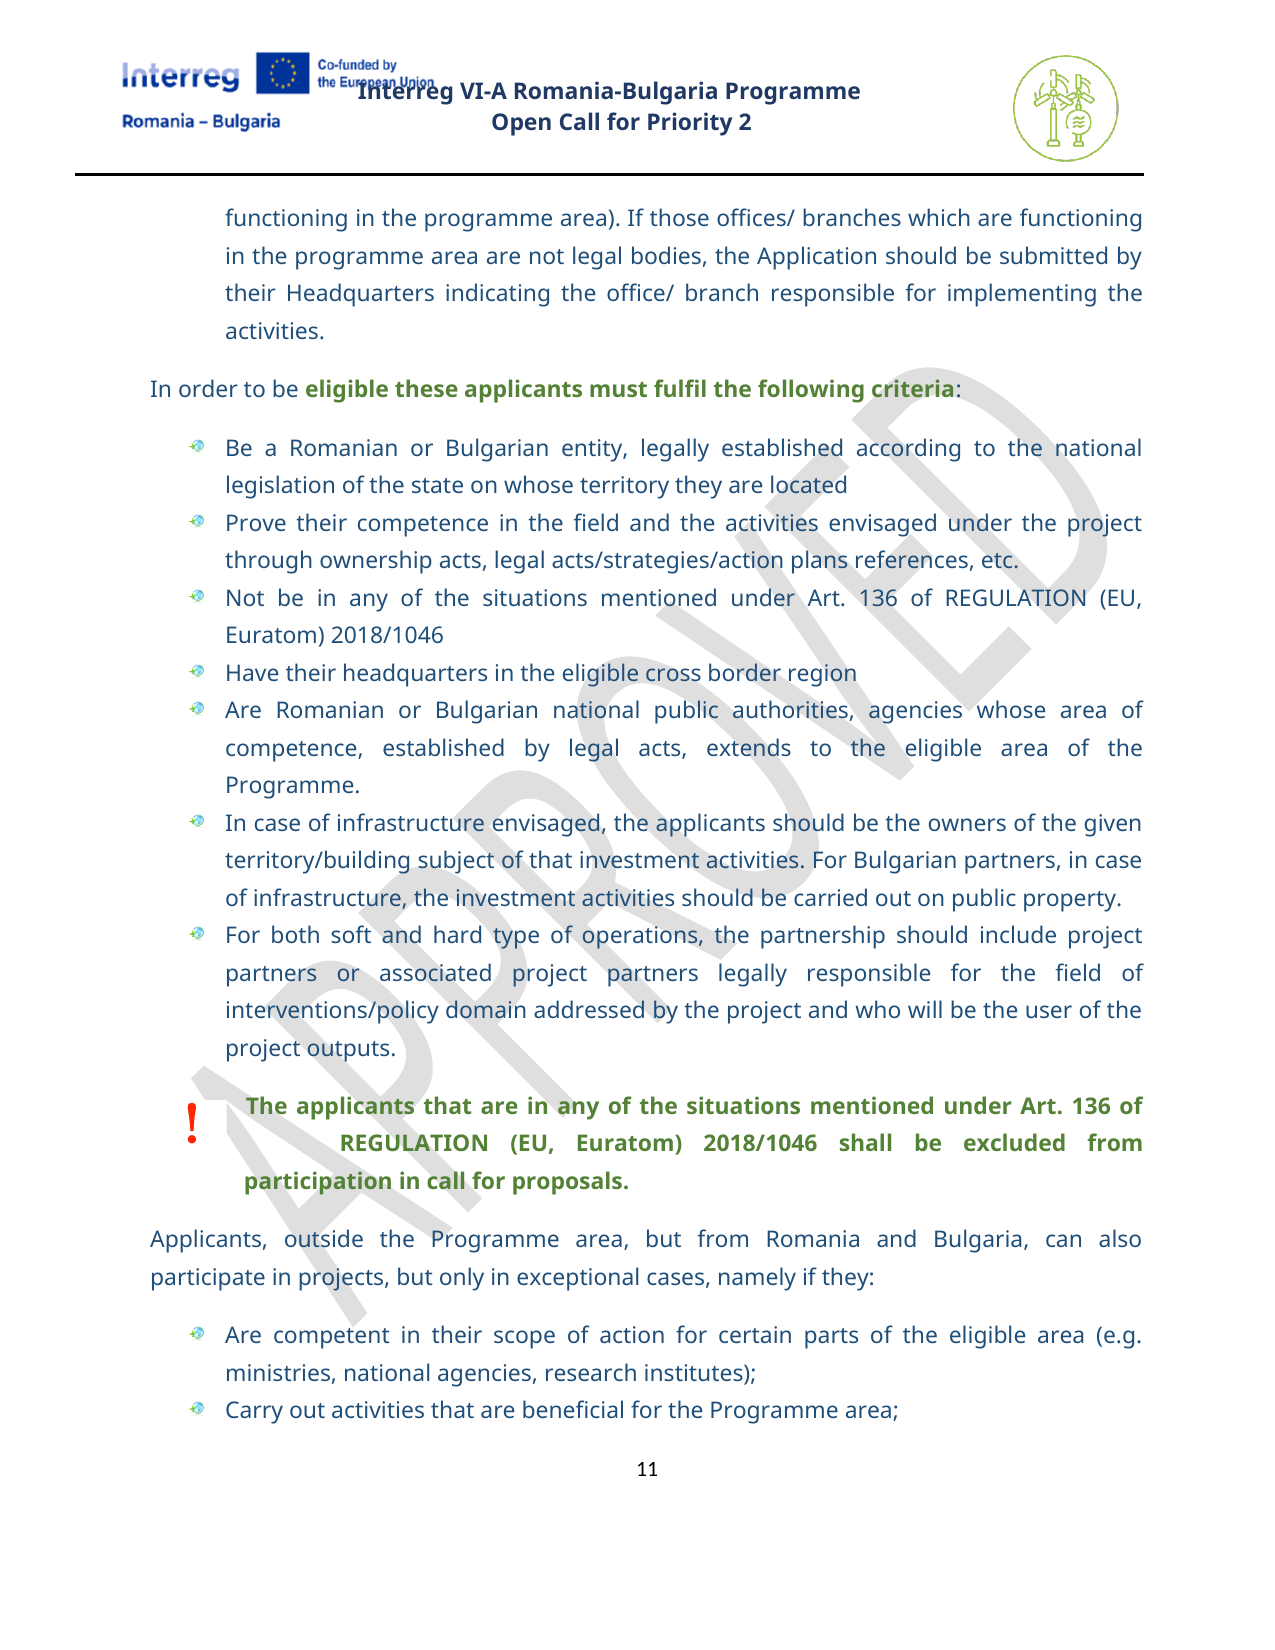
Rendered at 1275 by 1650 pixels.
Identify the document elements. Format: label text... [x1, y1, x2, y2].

list Not be in any of the situations mentioned under Art. 136 of REGULATION (EU, Euratom) 2018/1046 [187, 581, 1144, 650]
picture [188, 701, 204, 719]
picture [188, 514, 204, 531]
picture [188, 926, 204, 944]
list For both soft and hard type of operations, the partnership should include project partners or associated project partners legally responsible for the field of interventions/policy domain addressed by the project and who will be the user of the project outputs. [187, 919, 1144, 1063]
picture [188, 814, 204, 831]
list Be a Romanian or Bulgarian entity, legally established according to the national legislation of the state on whose territory they are located [187, 431, 1144, 500]
list Prove their competence in the field and the activities envisaged under the project through ownership acts, legal acts/strategies/action plans references, etc. [187, 506, 1144, 575]
text In order to be eligible these applicants must fulfil the following criteria: [150, 373, 1144, 404]
picture [157, 1100, 227, 1146]
text The applicants that are in any of the situations mentioned under Art. 136 of REGULATION (EU, Euratom) 2018/1046 shall be excluded from participation in call for proposals. [150, 1090, 1144, 1196]
list Are Romanian or Bulgarian national public authorities, agencies whose area of competence, established by legal acts, extends to the eligible area of the Programme. [187, 694, 1144, 800]
picture [188, 1326, 204, 1344]
picture [1012, 54, 1119, 162]
picture [121, 49, 435, 139]
list In case of infrastructure envisaged, the applicants should be the owners of the given territory/building subject of that investment activities. For Bulgarian partners, in case of infrastructure, the investment activities should be carried out on public property. [187, 806, 1144, 913]
picture [188, 1401, 204, 1419]
list Carry out activities that are beneficial for the Programme area; [187, 1394, 1144, 1425]
list Have their headquarters in the eligible cross border region [187, 656, 1144, 688]
picture [188, 589, 204, 606]
picture [188, 664, 204, 681]
picture [188, 439, 204, 456]
text Applicants, outside the Programme area, but from Romania and Bulgaria, can also participate in projects, but only in exceptional cases, namely if they: [150, 1223, 1144, 1292]
list Are competent in their scope of action for certain parts of the eligible area (e.g. ministries, national agencies, research institutes); [187, 1319, 1144, 1388]
